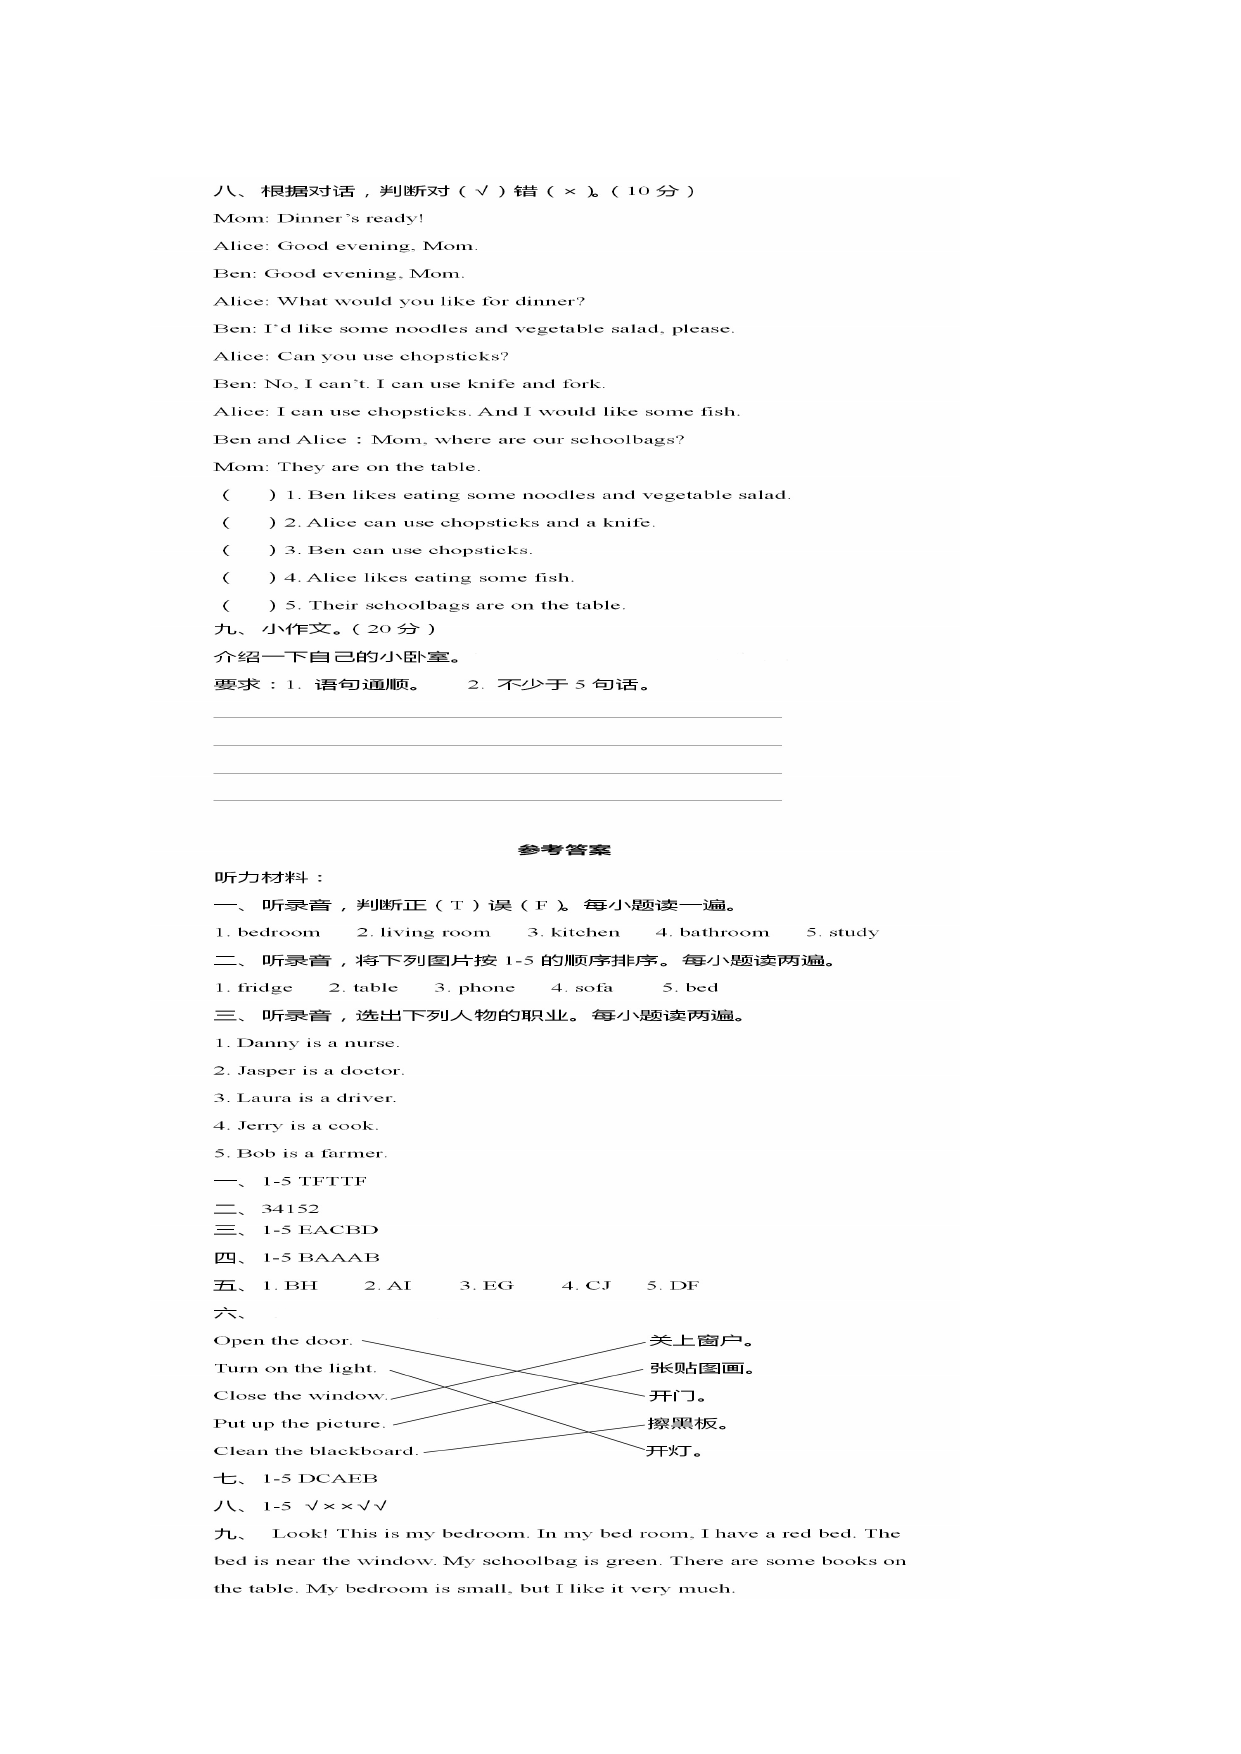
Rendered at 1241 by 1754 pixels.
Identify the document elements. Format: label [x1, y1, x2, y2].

picture [150, 177, 961, 1600]
